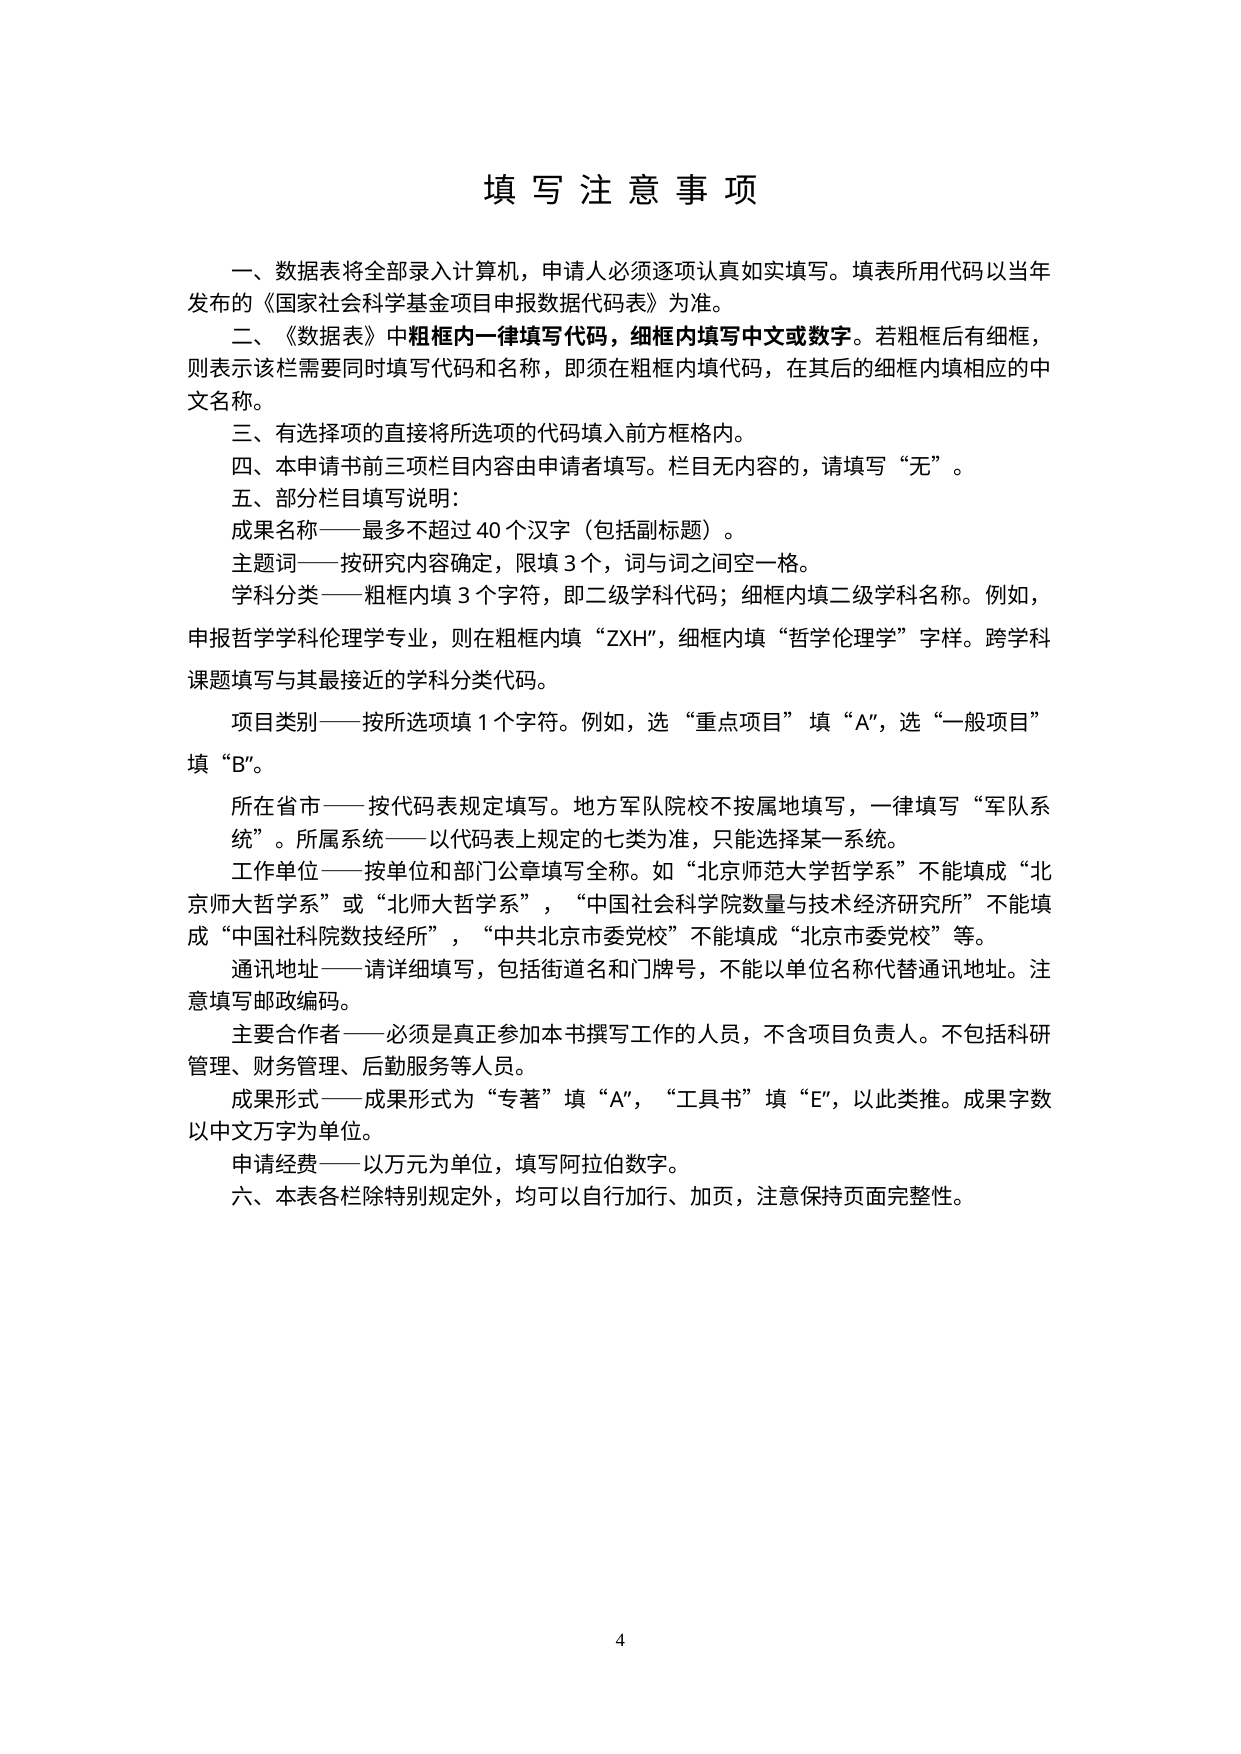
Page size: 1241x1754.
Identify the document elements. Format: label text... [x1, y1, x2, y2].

text 项目类别——按所选项填1个字符。例如，选 “重点项目” 填“A”，选“一般项目” 填“B”。 [187, 704, 1053, 779]
text 成果形式——成果形式为“专著”填“A”，“工具书”填“E”，以此类推。成果字数以中文万字为单位。 [187, 1081, 1053, 1146]
text 六、本表各栏除特别规定外，均可以自行加行、加页，注意保持页面完整性。 [187, 1179, 1053, 1211]
text 主要合作者——必须是真正参加本书撰写工作的人员，不含项目负责人。不包括科研管理、财务管理、后勤服务等人员。 [187, 1016, 1053, 1081]
text 四、本申请书前三项栏目内容由申请者填写。栏目无内容的，请填写“无”。 [187, 448, 1053, 481]
text 申请经费——以万元为单位，填写阿拉伯数字。 [187, 1146, 1053, 1179]
text 主题词——按研究内容确定，限填3个，词与词之间空一格。 [187, 546, 1053, 578]
text 学科分类——粗框内填3个字符，即二级学科代码；细框内填二级学科名称。例如，申报哲学学科伦理学专业，则在粗框内填“ZXH”，细框内填“哲学伦理学”字样。跨学科课题填写与其最接近的学科分类代码。 [187, 578, 1053, 695]
text 五、部分栏目填写说明： [187, 481, 1053, 513]
text 一、数据表将全部录入计算机，申请人必须逐项认真如实填写。填表所用代码以当年发布的《国家社会科学基金项目申报数据代码表》为准。 [187, 253, 1053, 318]
text 二、《数据表》中粗框内一律填写代码，细框内填写中文或数字。若粗框后有细框，则表示该栏需要同时填写代码和名称，即须在粗框内填代码，在其后的细框内填相应的中文名称。 [187, 318, 1053, 416]
text 成果名称——最多不超过40个汉字（包括副标题）。 [187, 513, 1053, 546]
text 三、有选择项的直接将所选项的代码填入前方框格内。 [187, 416, 1053, 448]
text 工作单位——按单位和部门公章填写全称。如“北京师范大学哲学系”不能填成“北京师大哲学系”或“北师大哲学系”，“中国社会科学院数量与技术经济研究所”不能填成“中国社科院数技经所”，“中共北京市委党校”不能填成“北京市委党校”等。 [187, 854, 1053, 951]
text 填 写 注 意 事 项 [187, 156, 1053, 221]
text 所在省市——按代码表规定填写。地方军队院校不按属地填写，一律填写“军队系统”。所属系统——以代码表上规定的七类为准，只能选择某一系统。 [231, 789, 1053, 854]
text 通讯地址——请详细填写，包括街道名和门牌号，不能以单位名称代替通讯地址。注意填写邮政编码。 [187, 951, 1053, 1016]
